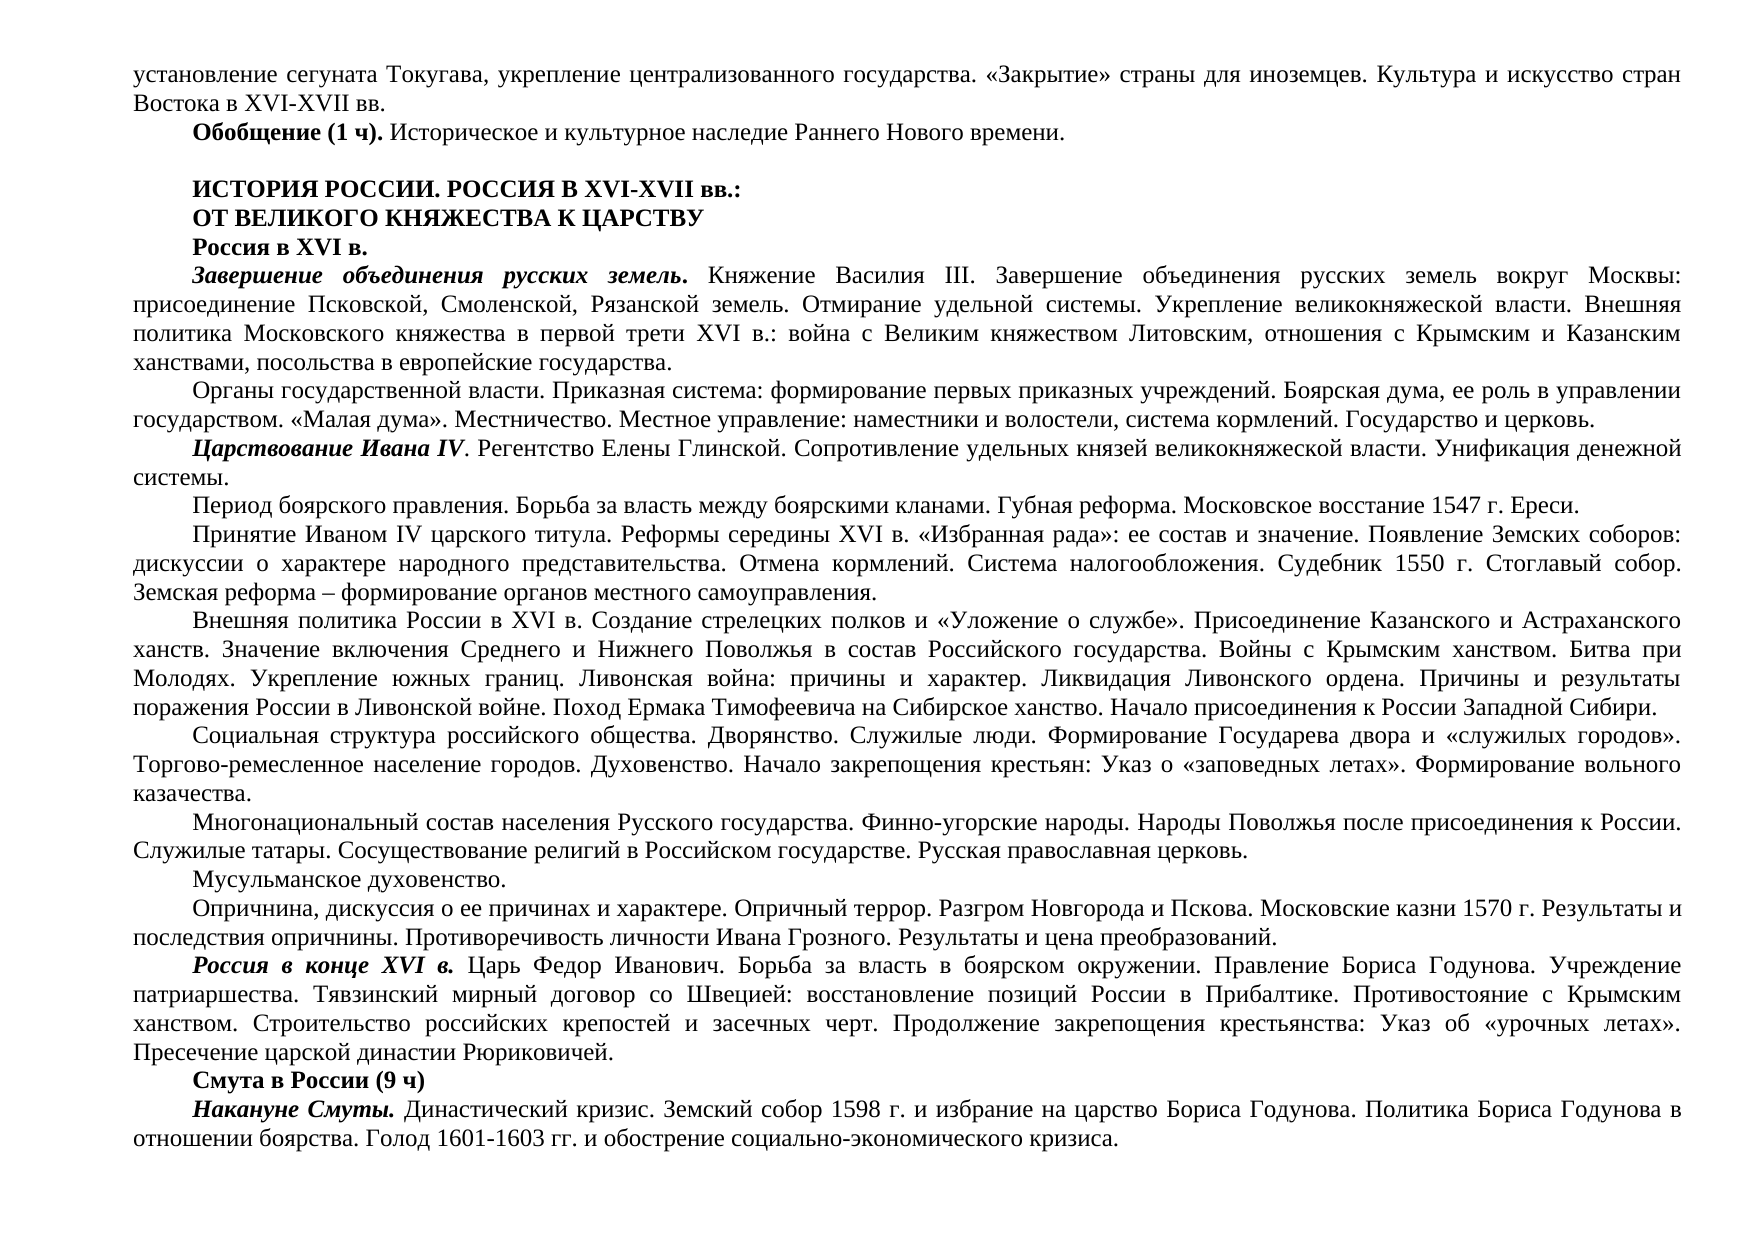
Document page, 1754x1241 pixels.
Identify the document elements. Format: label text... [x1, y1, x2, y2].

text Период боярского правления. Борьба за власть между боярскими кланами. Губная реформа. Московское восстание 1547 г. Ереси. [133, 490, 1683, 519]
text Россия в XVI в. [133, 232, 1683, 260]
text Смута в России (9 ч) [133, 1065, 1683, 1094]
text Завершение объединения русских земель. Княжение Василия III. Завершение объединения русских земель вокруг Москвы: присоединение Псковской, Смоленской, Рязанской земель. Отмирание удельной системы. Укрепление великокняжеской власти. Внешняя политика Московского княжества в первой трети XVI в.: война с Великим княжеством Литовским, отношения с Крымским и Казанским ханствами, посольства в европейские государства. [133, 260, 1683, 375]
text Социальная структура российского общества. Дворянство. Служилые люди. Формирование Государева двора и «служилых городов». Торгово-ремесленное население городов. Духовенство. Начало закрепощения крестьян: Указ о «заповедных летах». Формирование вольного казачества. [133, 720, 1683, 807]
text Внешняя политика России в XVI в. Создание стрелецких полков и «Уложение о службе». Присоединение Казанского и Астраханского ханств. Значение включения Среднего и Нижнего Поволжья в состав Российского государства. Войны с Крымским ханством. Битва при Молодях. Укрепление южных границ. Ливонская война: причины и характер. Ликвидация Ливонского ордена. Причины и результаты поражения России в Ливонской войне. Поход Ермака Тимофеевича на Сибирское ханство. Начало присоединения к России Западной Сибири. [133, 605, 1683, 720]
text Органы государственной власти. Приказная система: формирование первых приказных учреждений. Боярская дума, ее роль в управлении государством. «Малая дума». Местничество. Местное управление: наместники и волостели, система кормлений. Государство и церковь. [133, 375, 1683, 433]
text ОТ ВЕЛИКОГО КНЯЖЕСТВА К ЦАРСТВУ [133, 203, 1683, 232]
text Царствование Ивана IV. Регентство Елены Глинской. Сопротивление удельных князей великокняжеской власти. Унификация денежной системы. [133, 433, 1683, 490]
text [133, 59, 1683, 117]
text Обобщение (1 ч). Историческое и культурное наследие Раннего Нового времени. [133, 117, 1683, 145]
text Многонациональный состав населения Русского государства. Финно-угорские народы. Народы Поволжья после присоединения к России. Служилые татары. Сосуществование религий в Российском государстве. Русская православная церковь. [133, 807, 1683, 864]
text Россия в конце XVI в. Царь Федор Иванович. Борьба за власть в боярском окружении. Правление Бориса Годунова. Учреждение патриаршества. Тявзинский мирный договор со Швецией: восстановление позиций России в Прибалтике. Противостояние с Крымским ханством. Строительство российских крепостей и засечных черт. Продолжение закрепощения крестьянства: Указ об «урочных летах». Пресечение царской династии Рюриковичей. [133, 950, 1683, 1065]
text Опричнина, дискуссия о ее причинах и характере. Опричный террор. Разгром Новгорода и Пскова. Московские казни 1570 г. Результаты и последствия опричнины. Противоречивость личности Ивана Грозного. Результаты и цена преобразований. [133, 893, 1683, 950]
text Накануне Смуты. Династический кризис. Земский собор 1598 г. и избрание на царство Бориса Годунова. Политика Бориса Годунова в отношении боярства. Голод 1601-1603 гг. и обострение социально-экономического кризиса. [133, 1094, 1683, 1152]
text ИСТОРИЯ РОССИИ. РОССИЯ В XVI-XVII вв.: [133, 174, 1683, 203]
text Принятие Иваном IV царского титула. Реформы середины XVI в. «Избранная рада»: ее состав и значение. Появление Земских соборов: дискуссии о характере народного представительства. Отмена кормлений. Система налогообложения. Судебник 1550 г. Стоглавый собор. Земская реформа – формирование органов местного самоуправления. [133, 519, 1683, 605]
text Мусульманское духовенство. [133, 864, 1683, 893]
